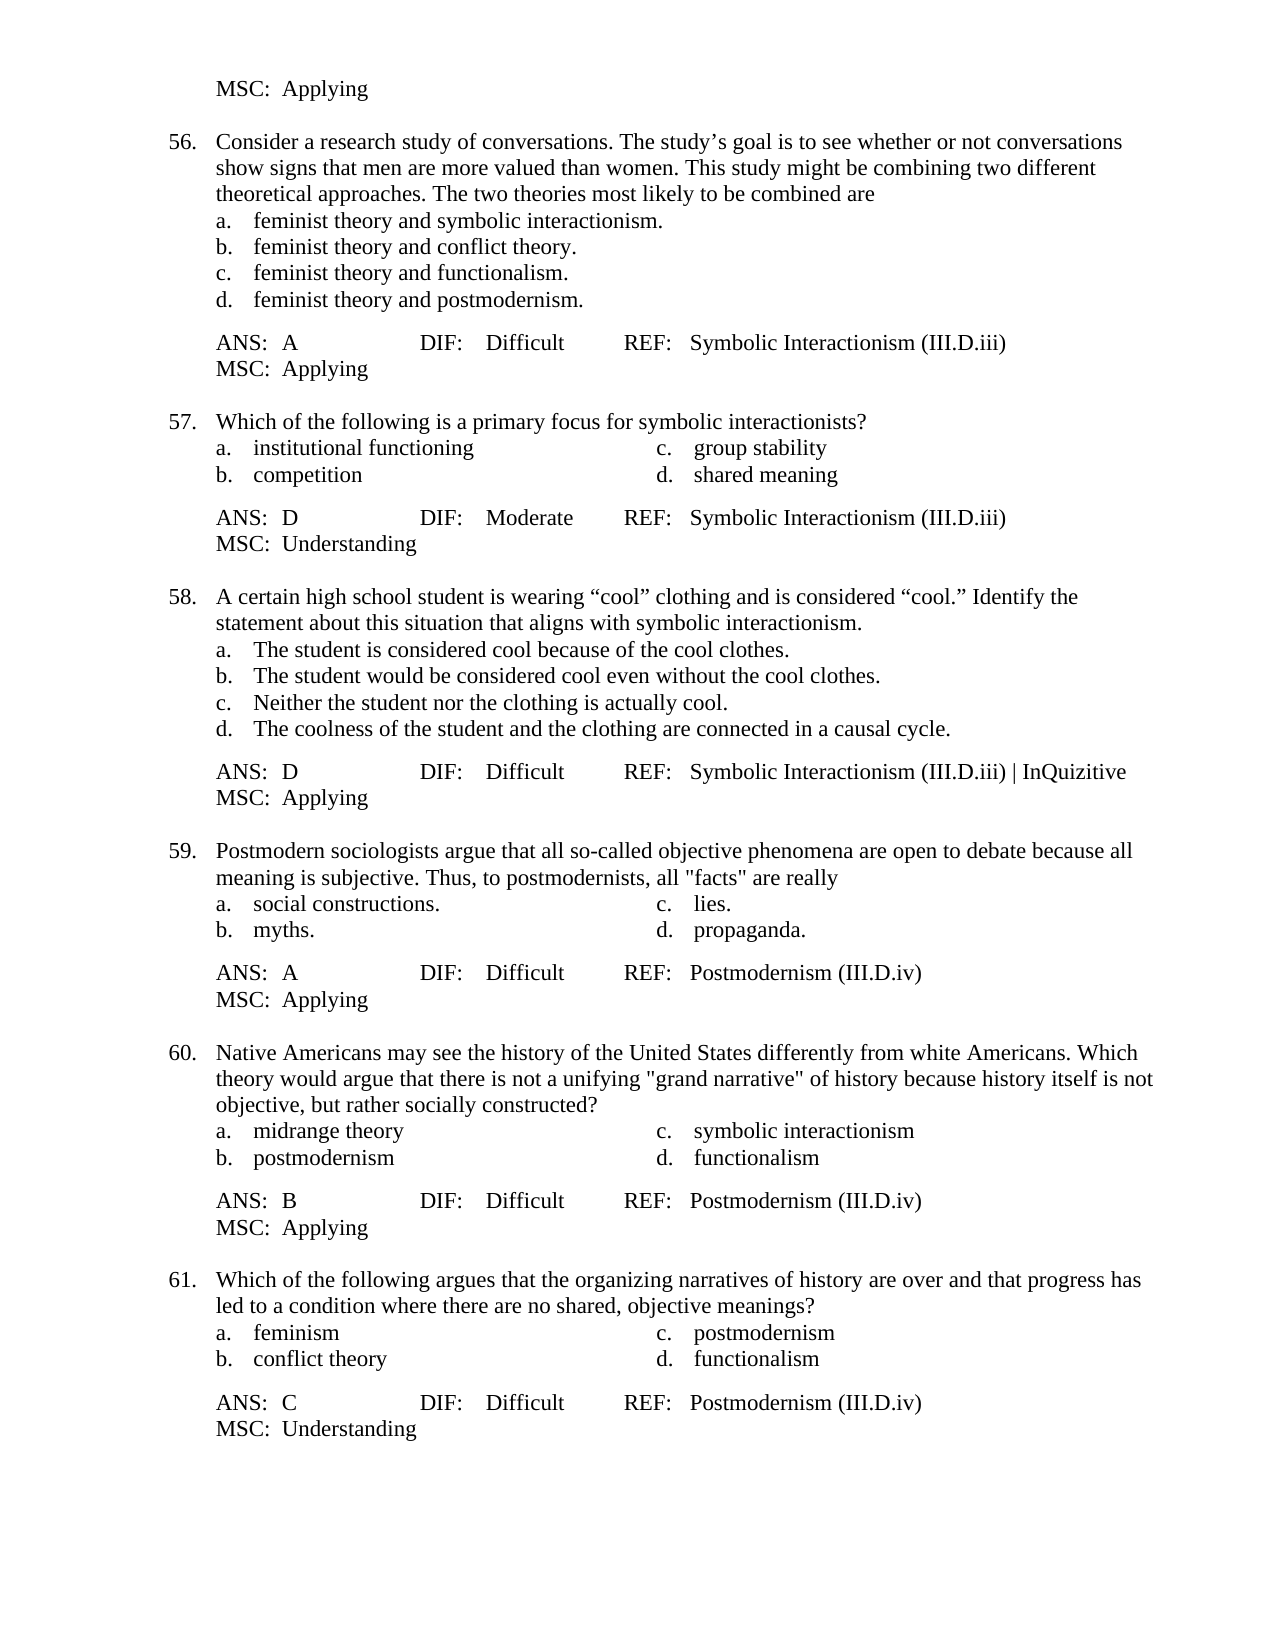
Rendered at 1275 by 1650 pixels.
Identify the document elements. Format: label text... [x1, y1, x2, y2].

table_cell conflict theory [249, 1345, 652, 1372]
table_header institutional functioning [249, 435, 652, 461]
table_header a. [211, 1319, 248, 1345]
text 61. Which of the following argues that the organizing narratives of history are over and that progress has led to a condition where there are no shared, objective meanings? [150, 1266, 1162, 1319]
table_header a. [211, 890, 248, 916]
table_cell feminist theory and postmodernism. [249, 286, 1092, 312]
text MSC: Applying [216, 784, 1162, 811]
table_cell Neither the student nor the clothing is actually cool. [249, 689, 1092, 715]
table_header feminist theory and symbolic interactionism. [249, 207, 1092, 233]
table_cell The coolness of the student and the clothing are connected in a causal cycle. [249, 715, 1092, 741]
table_header feminism [249, 1319, 652, 1345]
table_header c. [652, 435, 689, 461]
table_cell c. [211, 689, 248, 715]
text MSC: Applying [216, 75, 1162, 101]
text ANS: D DIF: Moderate REF: Symbolic Interactionism (III.D.iii) [216, 504, 1162, 530]
table_cell d. [652, 1345, 689, 1372]
text ANS: C DIF: Difficult REF: Postmodernism (III.D.iv) [216, 1388, 1162, 1415]
table_cell d. [211, 286, 248, 312]
table_cell The student would be considered cool even without the cool clothes. [249, 662, 1092, 688]
text MSC: Applying [216, 1213, 1162, 1240]
table_cell feminist theory and conflict theory. [249, 233, 1092, 259]
text 60. Native Americans may see the history of the United States differently from white Americans. Which theory would argue that there is not a unifying "grand narrative" of history because history itself is not objective, but rather socially constructed? [150, 1038, 1162, 1118]
table_cell myths. [249, 916, 652, 943]
text 58. A certain high school student is wearing “cool” clothing and is considered “cool.” Identify the statement about this situation that aligns with symbolic interactionism. [150, 583, 1162, 636]
table_header midrange theory [249, 1118, 652, 1144]
text ANS: B DIF: Difficult REF: Postmodernism (III.D.iv) [216, 1187, 1162, 1213]
table_cell b. [211, 916, 248, 943]
table_header c. [652, 890, 689, 916]
table_cell b. [211, 461, 248, 487]
text 57. Which of the following is a primary focus for symbolic interactionists? [150, 408, 1162, 434]
table_cell propaganda. [689, 916, 1092, 943]
table_cell d. [652, 1144, 689, 1170]
table_header social constructions. [249, 890, 652, 916]
table_cell functionalism [689, 1144, 1092, 1170]
table_header a. [211, 207, 248, 233]
table_header a. [211, 1118, 248, 1144]
text ANS: A DIF: Difficult REF: Postmodernism (III.D.iv) [216, 959, 1162, 986]
table_header lies. [689, 890, 1092, 916]
text 59. Postmodern sociologists argue that all so-called objective phenomena are open to debate because all meaning is subjective. Thus, to postmodernists, all "facts" are really [150, 837, 1162, 890]
table_cell b. [211, 1144, 248, 1170]
table_cell b. [211, 233, 248, 259]
table_cell shared meaning [689, 461, 1092, 487]
text MSC: Applying [216, 986, 1162, 1012]
text ANS: D DIF: Difficult REF: Symbolic Interactionism (III.D.iii) | InQuizitive [216, 758, 1162, 784]
text ANS: A DIF: Difficult REF: Symbolic Interactionism (III.D.iii) [216, 329, 1162, 355]
table_cell d. [211, 715, 248, 741]
table_cell d. [652, 461, 689, 487]
text MSC: Understanding [216, 1415, 1162, 1441]
table_header c. [652, 1118, 689, 1144]
table_header a. [211, 435, 248, 461]
table_header The student is considered cool because of the cool clothes. [249, 636, 1092, 662]
table_cell functionalism [689, 1345, 1092, 1372]
table_cell b. [211, 662, 248, 688]
table_header postmodernism [689, 1319, 1092, 1345]
table_cell b. [211, 1345, 248, 1372]
table_header c. [652, 1319, 689, 1345]
table_cell c. [211, 260, 248, 286]
table_cell feminist theory and functionalism. [249, 260, 1092, 286]
table_cell postmodernism [249, 1144, 652, 1170]
table_header group stability [689, 435, 1092, 461]
table_header symbolic interactionism [689, 1118, 1092, 1144]
table_cell competition [249, 461, 652, 487]
table_cell d. [652, 916, 689, 943]
text MSC: Applying [216, 355, 1162, 382]
text MSC: Understanding [216, 530, 1162, 557]
text 56. Consider a research study of conversations. The study’s goal is to see whether or not conversations show signs that men are more valued than women. This study might be combining two different theoretical approaches. The two theories most likely to be combined are [150, 128, 1162, 207]
table_header a. [211, 636, 248, 662]
